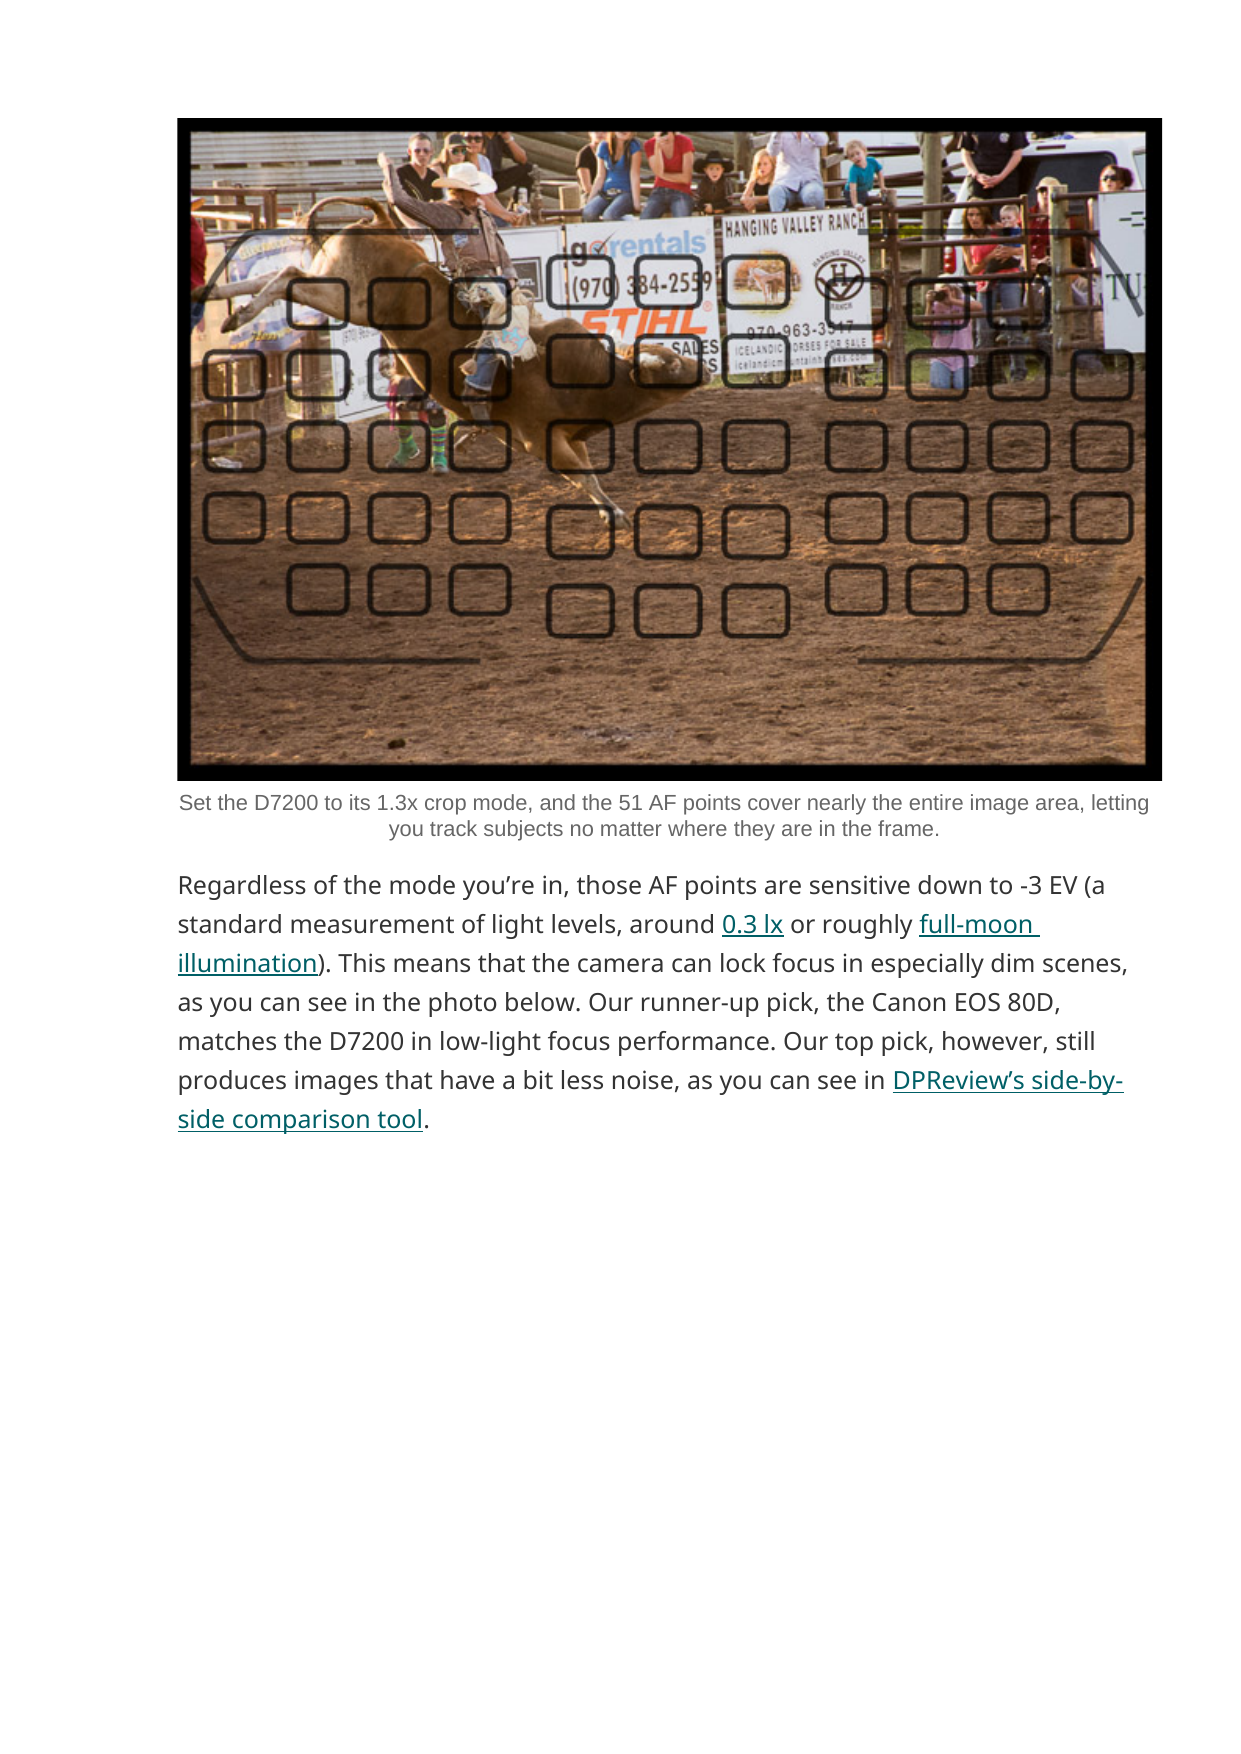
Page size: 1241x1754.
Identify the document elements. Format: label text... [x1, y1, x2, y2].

picture [177, 118, 1163, 781]
text Set the D7200 to its 1.3x crop mode, and the 51 AF points cover nearly the entire image area, letting you track subjects no matter where they are in the frame. [177, 788, 1152, 842]
text Regardless of the mode you’re in, those AF points are sensitive down to -3 EV (a standard measurement of light levels, around 0.3 lx or roughly full-moon illumination). This means that the camera can lock focus in especially dim scenes, as you can see in the photo below. Our runner-up pick, the Canon EOS 80D, matches the D7200 in low-light focus performance. Our top pick, however, still produces images that have a bit less noise, as you can see in DPReview’s side-by-side comparison tool. [177, 862, 1152, 1136]
